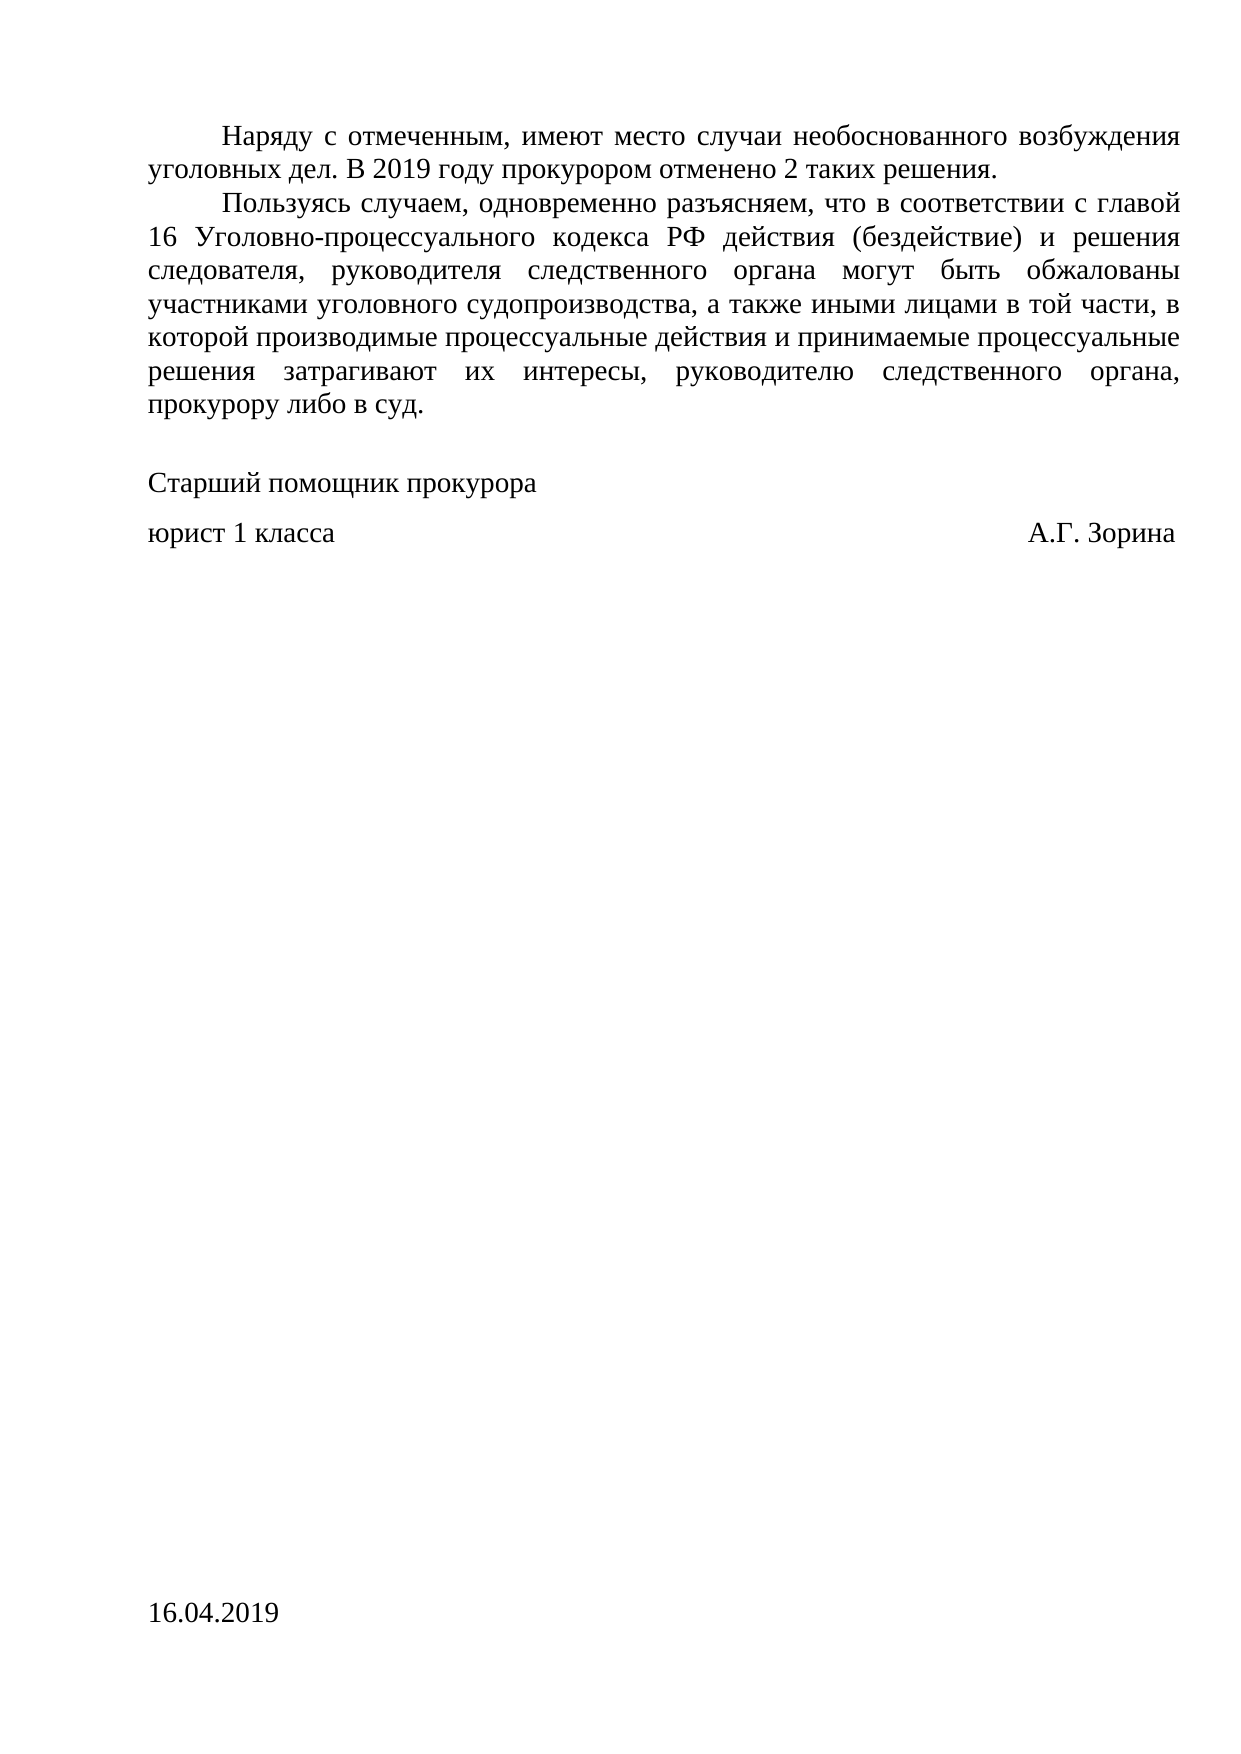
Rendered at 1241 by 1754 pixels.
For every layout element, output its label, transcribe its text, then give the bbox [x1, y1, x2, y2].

text Старший помощник прокурора [148, 473, 1181, 498]
text юрист 1 класса А.Г. Зорина [148, 523, 1181, 548]
text Наряду с отмеченным, имеют место случаи необоснованного возбуждения уголовных дел. В 2019 году прокурором отменено 2 таких решения. [148, 118, 1181, 185]
text Пользуясь случаем, одновременно разъясняем, что в соответствии с главой 16 Уголовно-процессуального кодекса РФ действия (бездействие) и решения следователя, руководителя следственного органа могут быть обжалованы участниками уголовного судопроизводства, а также иными лицами в той части, в которой производимые процессуальные действия и принимаемые процессуальные решения затрагивают их интересы, руководителю следственного органа, прокурору либо в суд. [148, 185, 1181, 420]
text 16.04.2019 [148, 1595, 1181, 1629]
